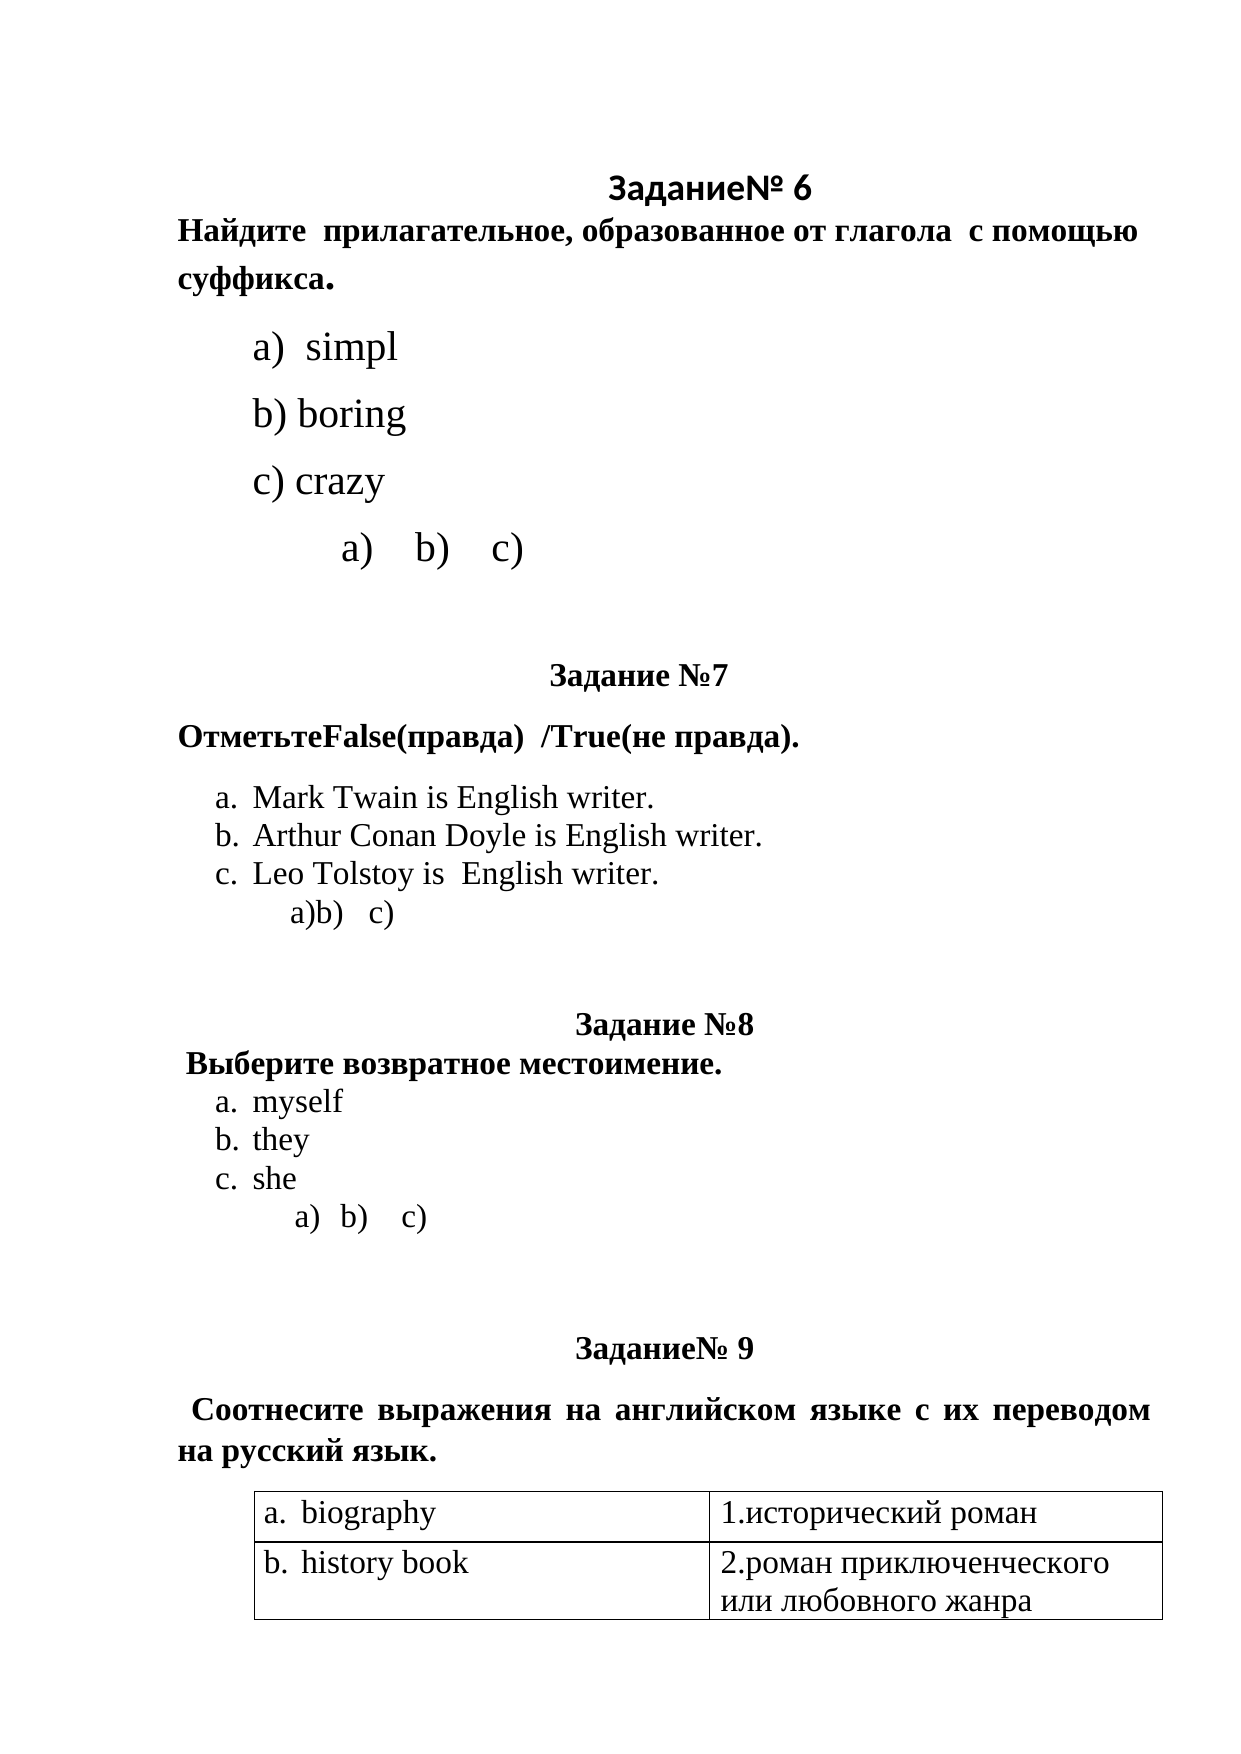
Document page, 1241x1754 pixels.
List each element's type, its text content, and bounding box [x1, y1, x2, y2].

list a)b) c) [290, 892, 1152, 930]
text Выберите возвратное местоимение. [177, 1043, 1152, 1081]
list a) b) c) [341, 523, 1152, 571]
text a) simpl [252, 322, 1152, 369]
list mуsеlf [215, 1081, 1152, 1120]
text b) boring [252, 389, 1152, 437]
text Задание№ 9 [177, 1328, 1152, 1367]
table_header 1.исторический роман [710, 1492, 1162, 1541]
list b) c) [294, 1196, 1152, 1235]
text Задание№ 6 [177, 164, 1152, 210]
text Задание №8 [177, 1005, 1152, 1043]
list Leo Tolstoy is English writer. [215, 853, 1152, 892]
table_cell 2.роман приключенческого или любовного жанра [710, 1543, 1162, 1619]
list Мark Twain is English writer. [215, 777, 1152, 815]
list she [215, 1158, 1152, 1196]
table_header biography [255, 1492, 709, 1541]
text ОтметьтеFalse(правда) /True(не правда). [177, 716, 1152, 754]
list they [215, 1120, 1152, 1158]
text Соотнесите выражения на английском языке с их переводом на русский язык. [177, 1389, 1152, 1468]
text c) crazy [252, 456, 1152, 503]
table_cell history book [255, 1543, 709, 1619]
text Найдите прилагательное, образованное от глагола с помощью суффикса. [177, 210, 1152, 298]
list Arthur Conan Doyle is English writer. [215, 815, 1152, 853]
text Задание №7 [266, 655, 1152, 693]
